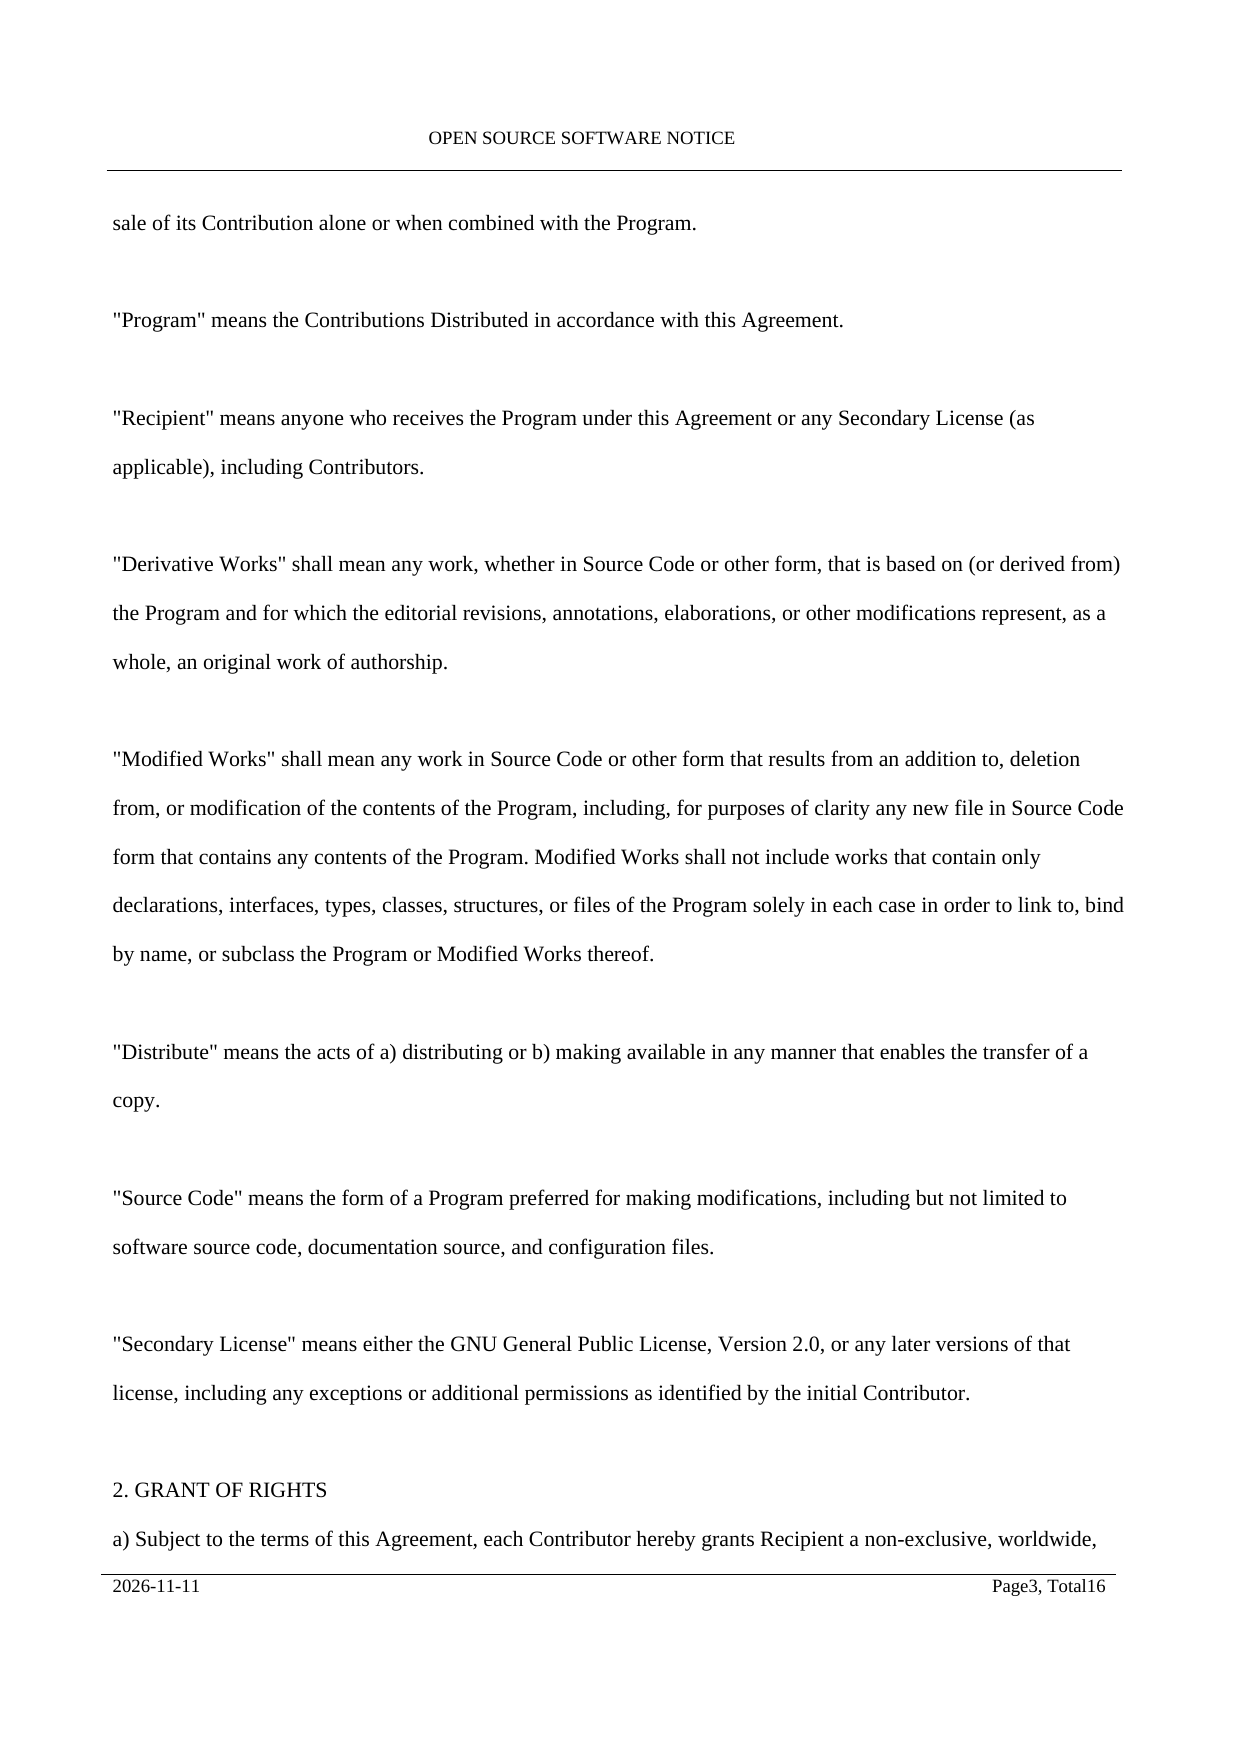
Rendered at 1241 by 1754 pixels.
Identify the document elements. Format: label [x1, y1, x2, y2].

text [112, 206, 1128, 1555]
